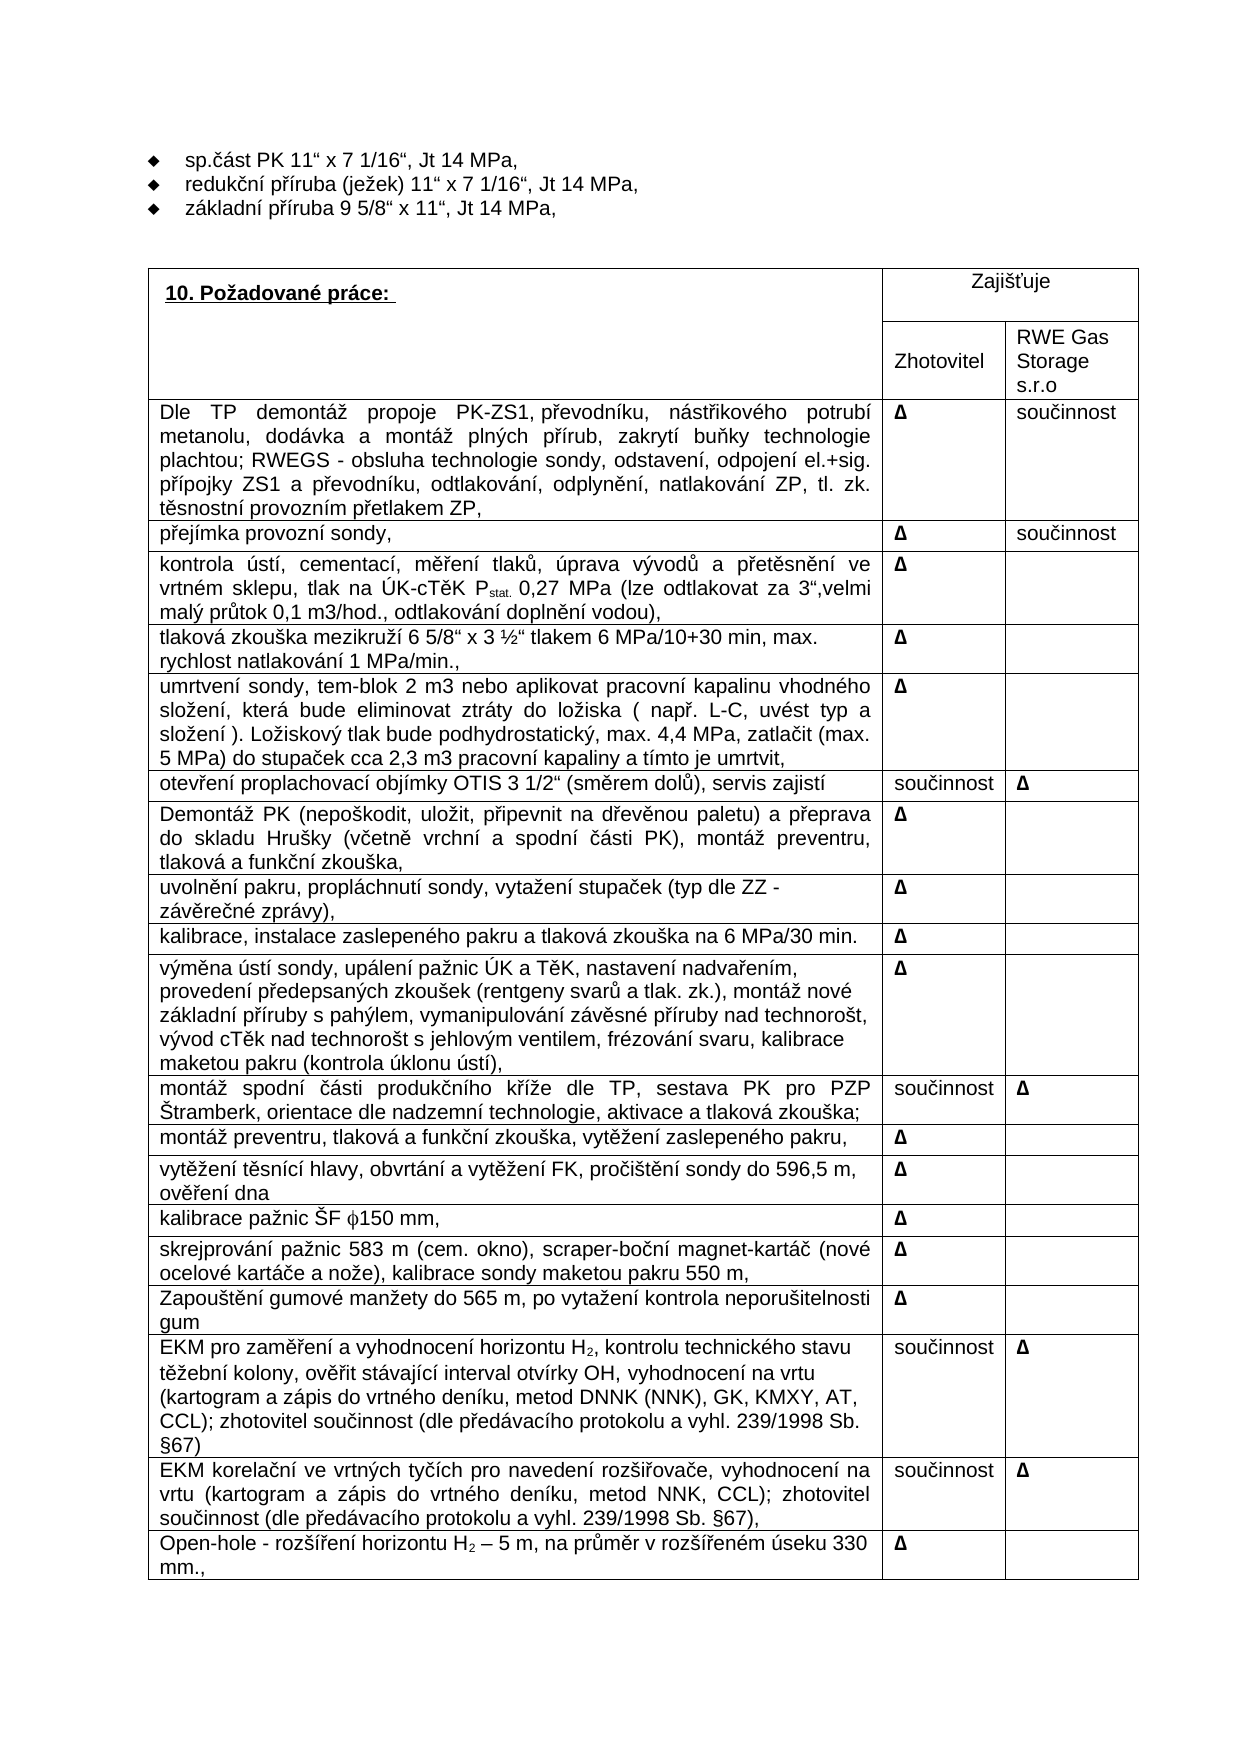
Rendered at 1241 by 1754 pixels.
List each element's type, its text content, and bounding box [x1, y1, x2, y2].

table_cell přejímka provozní sondy, [149, 521, 882, 551]
table_cell [1006, 802, 1138, 874]
table_cell ∆ [883, 674, 1005, 770]
table_cell [1006, 955, 1138, 1075]
table_cell [1006, 875, 1138, 923]
table_cell [1006, 924, 1138, 954]
table_cell RWE Gas Storage s.r.o [1006, 322, 1138, 399]
table_cell ∆ [883, 1237, 1005, 1284]
table_cell tlaková zkouška mezikruží 6 5/8“ x 3 ½“ tlakem 6 MPa/10+30 min, max. rychlost natlakování 1 MPa/min., [149, 625, 882, 673]
table_cell kalibrace pažnic ŠF 150 mm, [149, 1205, 882, 1236]
table_cell Zapouštění gumové manžety do 565 m, po vytažení kontrola neporušitelnosti gum [149, 1286, 882, 1333]
table_cell ∆ [883, 521, 1005, 551]
table_cell [1006, 1237, 1138, 1284]
table_cell kalibrace, instalace zaslepeného pakru a tlaková zkouška na 6 MPa/30 min. [149, 924, 882, 954]
table_cell umrtvení sondy, tem-blok 2 m3 nebo aplikovat pracovní kapalinu vhodného složení, která bude eliminovat ztráty do ložiska ( např. L-C, uvést typ a složení ). Ložiskový tlak bude podhydrostatický, max. 4,4 MPa, zatlačit (max. 5 MPa) do stupaček cca 2,3 m3 pracovní kapaliny a tímto je umrtvit, [149, 674, 882, 770]
table_cell montáž spodní části produkčního kříže dle TP, sestava PK pro PZP Štramberk, orientace dle nadzemní technologie, aktivace a tlaková zkouška; [149, 1076, 882, 1124]
table_cell [1006, 1286, 1138, 1333]
table_header Zajišťuje [883, 269, 1138, 321]
table_cell kontrola ústí, cementací, měření tlaků, úprava vývodů a přetěsnění ve vrtném sklepu, tlak na ÚK-cTěK Pstat. 0,27 MPa (lze odtlakovat za 3“,velmi malý průtok 0,1 m3/hod., odtlakování doplnění vodou), [149, 552, 882, 624]
table_cell ∆ [883, 802, 1005, 874]
table_cell EKM pro zaměření a vyhodnocení horizontu H2, kontrolu technického stavu těžební kolony, ověřit stávající interval otvírky OH, vyhodnocení na vrtu (kartogram a zápis do vrtného deníku, metod DNNK (NNK), GK, KMXY, AT, CCL); zhotovitel součinnost (dle předávacího protokolu a vyhl. 239/1998 Sb. §67) [149, 1335, 882, 1457]
table_cell [1006, 1531, 1138, 1579]
table_cell vytěžení těsnící hlavy, obvrtání a vytěžení FK, pročištění sondy do 596,5 m, ověření dna [149, 1156, 882, 1204]
table_cell otevření proplachovací objímky OTIS 3 1/2“ (směrem dolů), servis zajistí [149, 771, 882, 801]
table_cell ∆ [883, 1125, 1005, 1155]
table_cell Zhotovitel [883, 322, 1005, 399]
list sp.část PK 11“ x 7 1/16“, Jt 14 MPa, [148, 148, 1093, 172]
table_cell součinnost [883, 1076, 1005, 1124]
table_cell součinnost [883, 1458, 1005, 1530]
table_cell ∆ [883, 1531, 1005, 1579]
table_cell ∆ [1006, 1076, 1138, 1124]
table_cell ∆ [883, 1205, 1005, 1236]
list základní příruba 9 5/8“ x 11“, Jt 14 MPa, [148, 196, 1093, 220]
table_cell ∆ [1006, 1458, 1138, 1530]
table_cell součinnost [883, 771, 1005, 801]
table_cell [1006, 1156, 1138, 1204]
table_cell ∆ [883, 552, 1005, 624]
table_cell součinnost [1006, 400, 1138, 520]
table_cell ∆ [883, 400, 1005, 520]
table_cell [1006, 1125, 1138, 1155]
table_cell uvolnění pakru, propláchnutí sondy, vytažení stupaček (typ dle ZZ - závěrečné zprávy), [149, 875, 882, 923]
table_cell ∆ [1006, 1335, 1138, 1457]
table_cell EKM korelační ve vrtných tyčích pro navedení rozšiřovače, vyhodnocení na vrtu (kartogram a zápis do vrtného deníku, metod NNK, CCL); zhotovitel součinnost (dle předávacího protokolu a vyhl. 239/1998 Sb. §67), [149, 1458, 882, 1530]
table_cell ∆ [883, 924, 1005, 954]
table_cell součinnost [883, 1335, 1005, 1457]
table_cell ∆ [883, 955, 1005, 1075]
table_cell [1006, 552, 1138, 624]
table_cell ∆ [883, 1156, 1005, 1204]
list redukční příruba (ježek) 11“ x 7 1/16“, Jt 14 MPa, [148, 172, 1093, 196]
table_cell výměna ústí sondy, upálení pažnic ÚK a TěK, nastavení nadvařením, provedení předepsaných zkoušek (rentgeny svarů a tlak. zk.), montáž nové základní příruby s pahýlem, vymanipulování závěsné příruby nad technorošt, vývod cTěk nad technorošt s jehlovým ventilem, frézování svaru, kalibrace maketou pakru (kontrola úklonu ústí), [149, 955, 882, 1075]
table_cell ∆ [883, 1286, 1005, 1333]
table_cell skrejprování pažnic 583 m (cem. okno), scraper-boční magnet-kartáč (nové ocelové kartáče a nože), kalibrace sondy maketou pakru 550 m, [149, 1237, 882, 1284]
table_cell ∆ [883, 875, 1005, 923]
table_cell Dle TP demontáž propoje PK-ZS1, převodníku, nástřikového potrubí metanolu, dodávka a montáž plných přírub, zakrytí buňky technologie plachtou; RWEGS - obsluha technologie sondy, odstavení, odpojení el.+sig. přípojky ZS1 a převodníku, odtlakování, odplynění, natlakování ZP, tl. zk. těsnostní provozním přetlakem ZP, [149, 400, 882, 520]
table_header 10. Požadované práce: [149, 269, 882, 399]
table_cell součinnost [1006, 521, 1138, 551]
table_cell [1006, 674, 1138, 770]
table_cell ∆ [1006, 771, 1138, 801]
table_cell ∆ [883, 625, 1005, 673]
table_cell [1006, 1205, 1138, 1236]
table_cell Open-hole - rozšíření horizontu H2 – 5 m, na průměr v rozšířeném úseku 330 mm., [149, 1531, 882, 1579]
table_cell montáž preventru, tlaková a funkční zkouška, vytěžení zaslepeného pakru, [149, 1125, 882, 1155]
table_cell Demontáž PK (nepoškodit, uložit, připevnit na dřevěnou paletu) a přeprava do skladu Hrušky (včetně vrchní a spodní části PK), montáž preventru, tlaková a funkční zkouška, [149, 802, 882, 874]
table_cell [1006, 625, 1138, 673]
